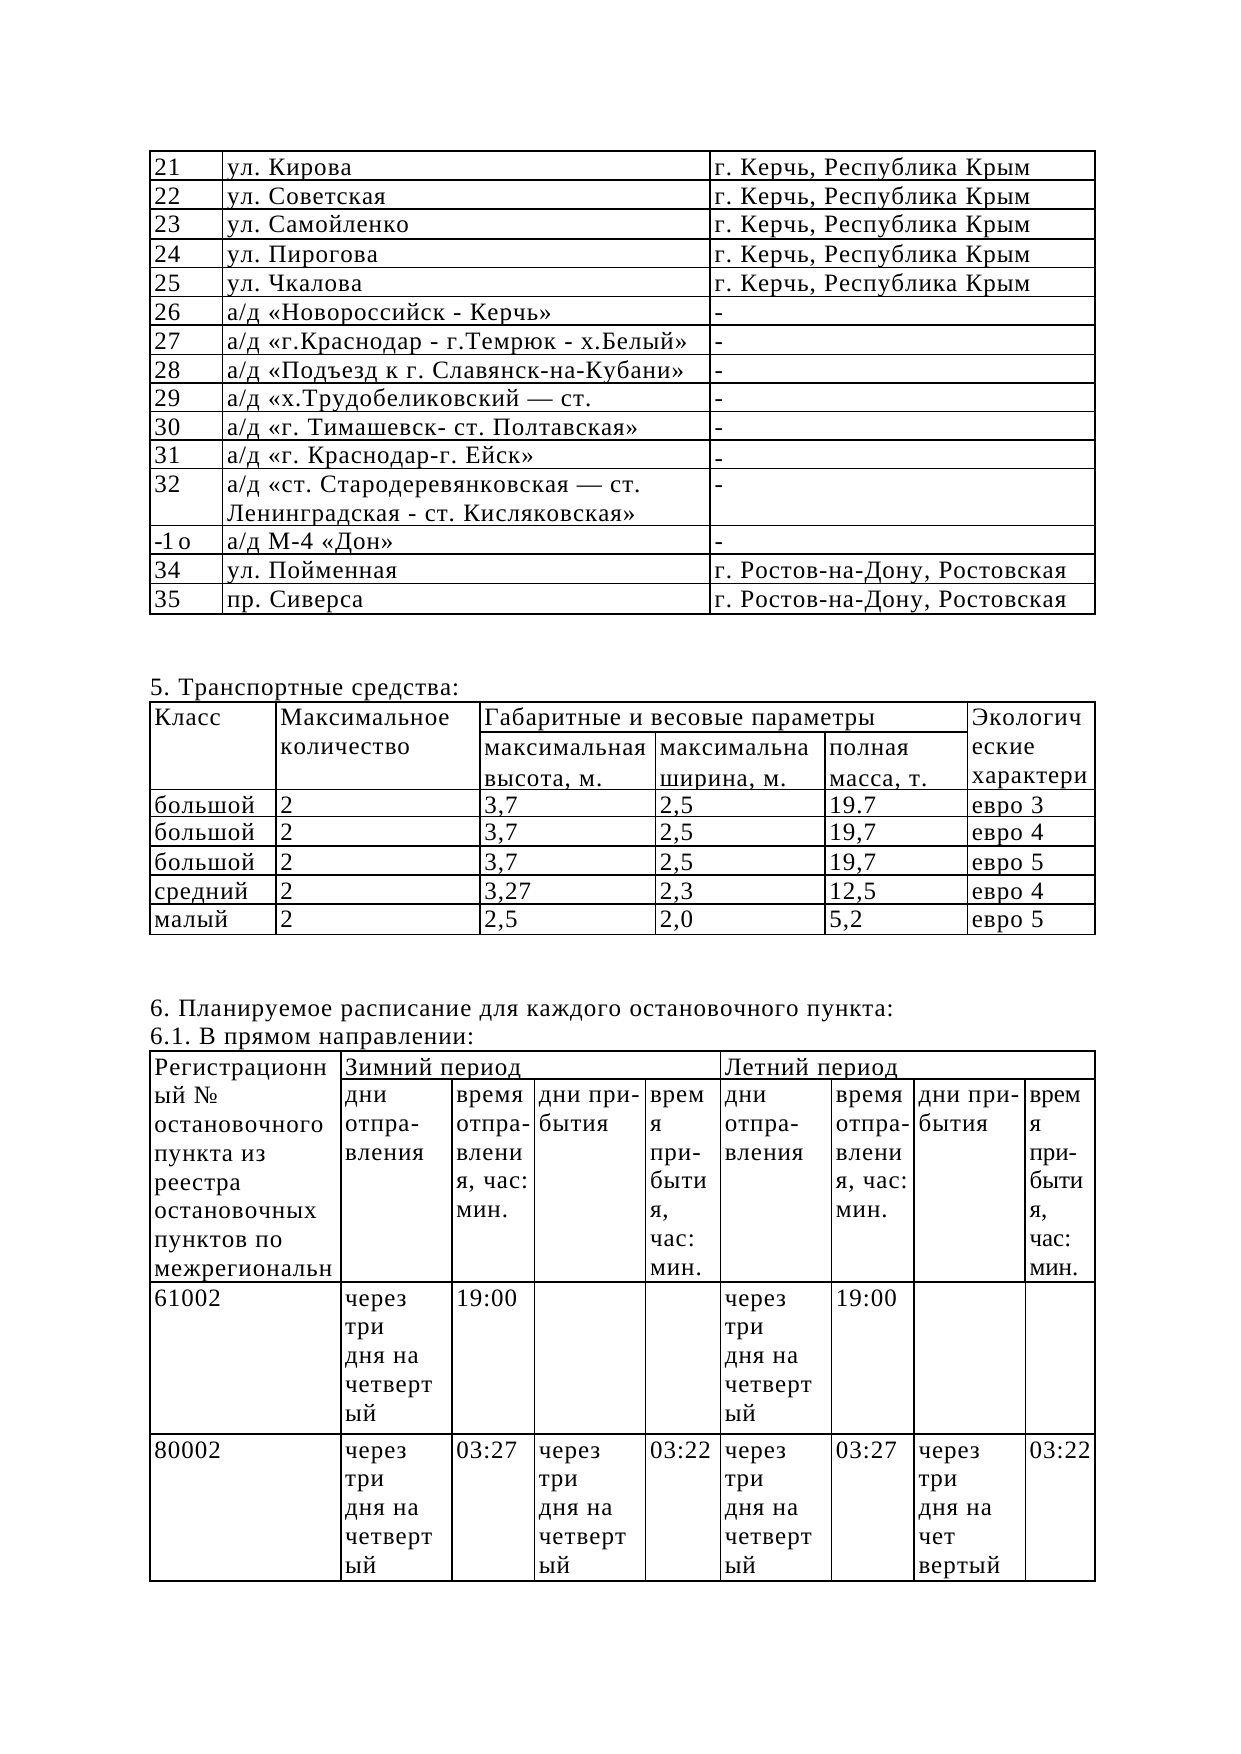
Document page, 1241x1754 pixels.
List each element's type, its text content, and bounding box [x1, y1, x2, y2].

table_cell ул. Самойленко [223, 210, 709, 238]
table_cell время при-бытия, час: мин. [1026, 1080, 1094, 1281]
table_cell ул. Пирогова [223, 240, 709, 266]
table_cell 27 [151, 326, 222, 353]
table_cell 2,5 [481, 905, 655, 933]
table_cell евро 5 [968, 847, 1094, 874]
table_cell - [711, 526, 1094, 553]
table_cell 2,5 [656, 847, 824, 874]
table_cell - [711, 412, 1094, 439]
table_cell время отправления, час: мин. [453, 1080, 534, 1281]
table_cell а/д «ст. Стародеревянковская — ст. Ленинградская - ст. Кисляковская» [223, 469, 709, 524]
table_cell 32 [151, 469, 222, 524]
table_cell а/д «г. Тимашевск- ст. Полтавская» [223, 412, 709, 439]
table_cell а/д «г. Краснодар-г. Ейск» [223, 441, 709, 468]
table_cell г. Ростов-на-Дону, Ростовская область [711, 555, 1094, 582]
table_cell 12,5 [826, 876, 967, 903]
table_cell 3,7 [481, 790, 655, 816]
table_cell полная [826, 733, 967, 763]
table_cell - [711, 469, 1094, 524]
table_header Летний период [721, 1052, 1094, 1078]
table_cell время отправления, час: мин. [832, 1080, 913, 1281]
table_cell 19:00 [832, 1283, 913, 1433]
table_cell - [711, 355, 1094, 382]
table_cell 19.7 [826, 790, 967, 816]
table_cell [342, 1435, 451, 1580]
table_cell 03:27 [453, 1435, 534, 1580]
table_header Регистрационный № остановочного пункта из реестра остановочных пунктов по межрегиональным маршрутам регулярных перевозок [151, 1052, 340, 1281]
table_cell - [711, 326, 1094, 353]
table_cell 29 [151, 384, 222, 411]
table_cell ул. Чкалова [223, 268, 709, 296]
table_cell - [711, 297, 1094, 324]
table_cell евро 4 [968, 817, 1094, 845]
text 6. Планируемое расписание для каждого остановочного пункта: [150, 993, 1090, 1021]
table_cell [535, 1283, 645, 1433]
table_cell г. Керчь, Республика Крым [711, 210, 1094, 238]
table_cell 80002 [151, 1435, 340, 1580]
text 5. Транспортные средства: [150, 672, 1090, 701]
table_cell 24 [151, 240, 222, 266]
table_cell через три дня на чет вертый [915, 1435, 1025, 1580]
table_cell 28 [151, 355, 222, 382]
table_cell евро 3 [968, 790, 1094, 816]
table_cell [721, 1435, 831, 1580]
table_cell г. Керчь, Республика Крым [711, 268, 1094, 296]
table_cell средний [151, 876, 275, 903]
table_cell через три дня на четвертый [342, 1283, 451, 1433]
table_cell время прибытия, час: мин. [646, 1080, 720, 1281]
table_header Габаритные и весовые параметры [481, 703, 967, 731]
table_cell максимальная [481, 733, 655, 763]
table_header Максимальное количество [277, 703, 479, 789]
table_cell 2,3 [656, 876, 824, 903]
table_cell а/д «Подъезд к г. Славянск-на-Кубани» [223, 355, 709, 382]
table_cell 2,5 [656, 790, 824, 816]
table_header Класс [151, 703, 275, 789]
table_cell -1 о [151, 526, 222, 553]
table_cell 19,7 [826, 817, 967, 845]
table_cell 03:27 [832, 1435, 913, 1580]
table_header Зимний период [342, 1052, 720, 1078]
table_cell 19:00 [453, 1283, 534, 1433]
table_cell 21 [151, 152, 222, 179]
table_cell 19,7 [826, 847, 967, 874]
table_cell 5,2 [826, 905, 967, 933]
table_cell - [711, 384, 1094, 411]
table_cell 30 [151, 412, 222, 439]
table_cell 2 [277, 847, 479, 874]
table_cell максимальная [656, 733, 824, 763]
table_cell 25 [151, 268, 222, 296]
table_cell 34 [151, 555, 222, 582]
table_cell 3,7 [481, 847, 655, 874]
table_cell 2 [277, 817, 479, 845]
table_header Экологические характеристики [968, 703, 1094, 789]
table_cell дни прибытия [535, 1080, 645, 1281]
table_cell высота, м. [481, 763, 655, 789]
table_cell большой [151, 817, 275, 845]
table_cell г. Керчь, Республика Крым [711, 240, 1094, 266]
table_cell ул. Кирова [223, 152, 709, 179]
table_cell 3,27 [481, 876, 655, 903]
table_cell дни отправления [342, 1080, 451, 1281]
table_cell 2 [277, 790, 479, 816]
table_cell пр. Сиверса [223, 584, 709, 613]
table_cell [1026, 1283, 1094, 1433]
table_cell 23 [151, 210, 222, 238]
table_cell дни прибытия [915, 1080, 1024, 1281]
table_cell 03:22 [1026, 1435, 1094, 1580]
table_cell 03:22 [646, 1435, 720, 1580]
table_cell г. Ростов-на-Дону, Ростовская область [711, 584, 1094, 613]
table_cell 35 [151, 584, 222, 613]
table_cell малый [151, 905, 275, 933]
table_cell масса, т. [826, 763, 967, 789]
table_cell г. Керчь, Республика Крым [711, 181, 1094, 208]
table_cell евро 5 [968, 905, 1094, 933]
table_cell ширина, м. [656, 763, 824, 789]
table_cell а/д М-4 «Дон» [223, 526, 709, 553]
table_cell 3,7 [481, 817, 655, 845]
table_cell евро 4 [968, 876, 1094, 903]
table_cell через три дня на четвертый [721, 1283, 831, 1433]
table_cell а/д «х.Трудобеликовский — ст. Полтавская» [223, 384, 709, 411]
table_cell ул. Пойменная [223, 555, 709, 582]
table_cell [646, 1283, 720, 1433]
text 6.1. В прямом направлении: [150, 1021, 1090, 1050]
table_cell 26 [151, 297, 222, 324]
table_cell 2,5 [656, 817, 824, 845]
table_cell большой [151, 790, 275, 816]
table_cell [915, 1283, 1025, 1433]
table_cell 2 [277, 905, 479, 933]
table_cell большой [151, 847, 275, 874]
table_cell 2 [277, 876, 479, 903]
table_cell а/д «Новороссийск - Керчь» [223, 297, 709, 324]
table_cell ул. Советская [223, 181, 709, 208]
table_cell 22 [151, 181, 222, 208]
table_cell а/д «г.Краснодар - г.Темрюк - х.Белый» [223, 326, 709, 353]
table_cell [711, 152, 1094, 179]
table_cell 2,0 [656, 905, 824, 933]
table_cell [535, 1435, 645, 1580]
table_cell 31 [151, 441, 222, 468]
table_cell 61002 [151, 1283, 340, 1433]
table_cell - [711, 441, 1094, 468]
table_cell дни отправления [721, 1080, 831, 1281]
